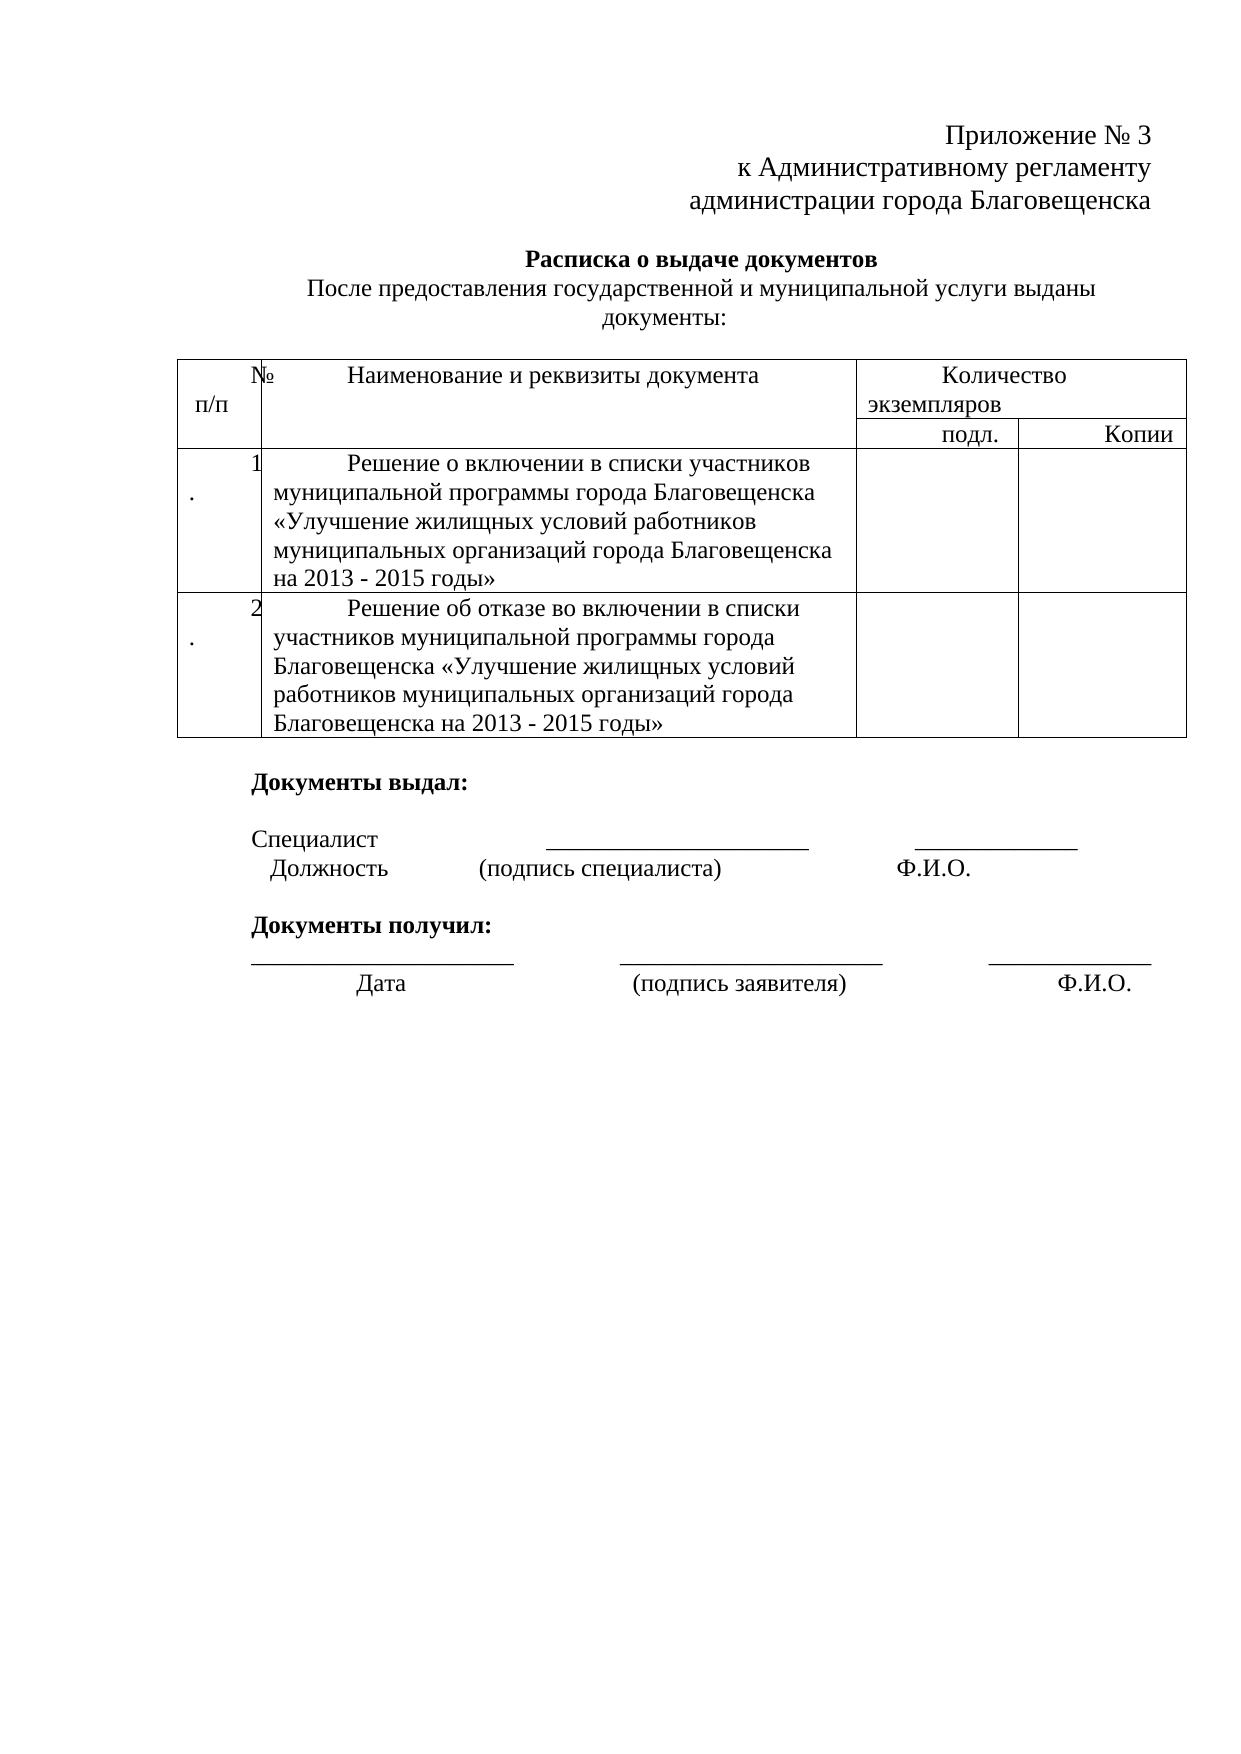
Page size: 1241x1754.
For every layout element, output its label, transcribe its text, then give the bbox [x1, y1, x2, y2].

table_cell Копии [1019, 419, 1186, 447]
text Расписка о выдаче документов [177, 244, 1152, 273]
text После предоставления государственной и муниципальной услуги выданы документы: [177, 273, 1152, 330]
text Должность (подпись специалиста) Ф.И.О. [177, 853, 1152, 882]
text администрации города Благовещенска [177, 183, 1152, 215]
table_cell [1019, 593, 1186, 737]
table_cell [1019, 449, 1186, 592]
table_header Количество экземпляров [857, 360, 1186, 418]
table_cell Решение о включении в списки участников муниципальной программы города Благовещенска «Улучшение жилищных условий работников муниципальных организаций города Благовещенска на 2013 - 2015 годы» [262, 449, 856, 592]
table_header Наименование и реквизиты документа [262, 360, 856, 447]
text Дата (подпись заявителя) Ф.И.О. [177, 968, 1152, 997]
table_cell подл. [857, 419, 1018, 447]
table_cell [857, 593, 1018, 737]
table_cell 2. [178, 593, 261, 737]
text Приложение № 3 [177, 118, 1152, 151]
text Специалист _____________________ _____________ [177, 824, 1152, 853]
text Документы получил: [177, 911, 1152, 939]
table_cell 1. [178, 449, 261, 592]
text Документы выдал: [177, 767, 1152, 796]
table_header № п/п [178, 360, 261, 447]
table_cell Решение об отказе во включении в списки участников муниципальной программы города Благовещенска «Улучшение жилищных условий работников муниципальных организаций города Благовещенска на 2013 - 2015 годы» [262, 593, 856, 737]
text _____________________ _____________________ _____________ [177, 939, 1152, 968]
text к Административному регламенту [177, 151, 1152, 183]
table_cell [857, 449, 1018, 592]
